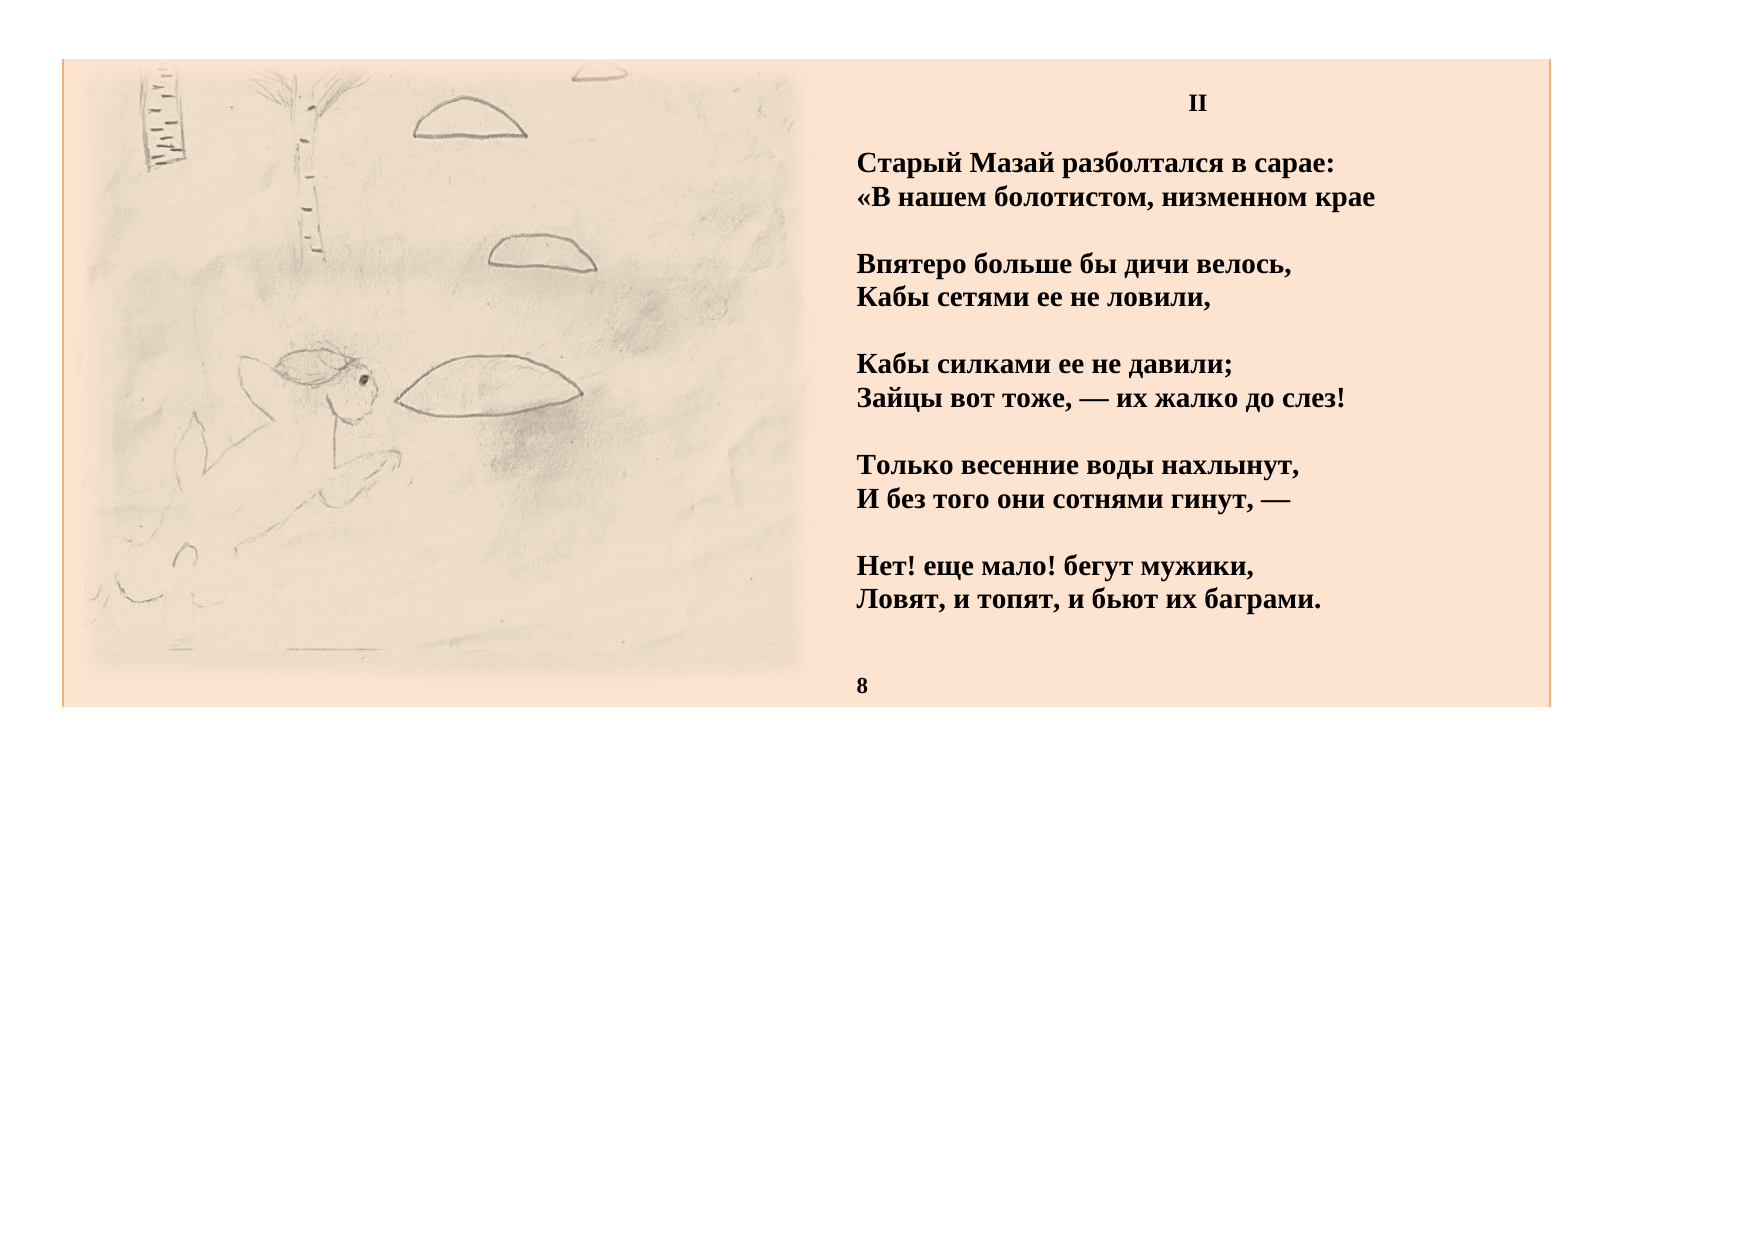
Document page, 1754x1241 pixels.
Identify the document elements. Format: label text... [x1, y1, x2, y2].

table_cell II Старый Мазай разболтался в сарае: «В нашем болотистом, низменном крае Впятеро больше бы дичи велось, Кабы сетями ее не ловили, Кабы силками ее не давили; Зайцы вот тоже, — их жалко до слез! Только весенние воды нахлынут, И без того они сотнями гинут, — Нет! еще мало! бегут мужики, Ловят, и топят, и бьют их баграми. 8 [845, 59, 1549, 707]
table_cell [64, 59, 845, 707]
